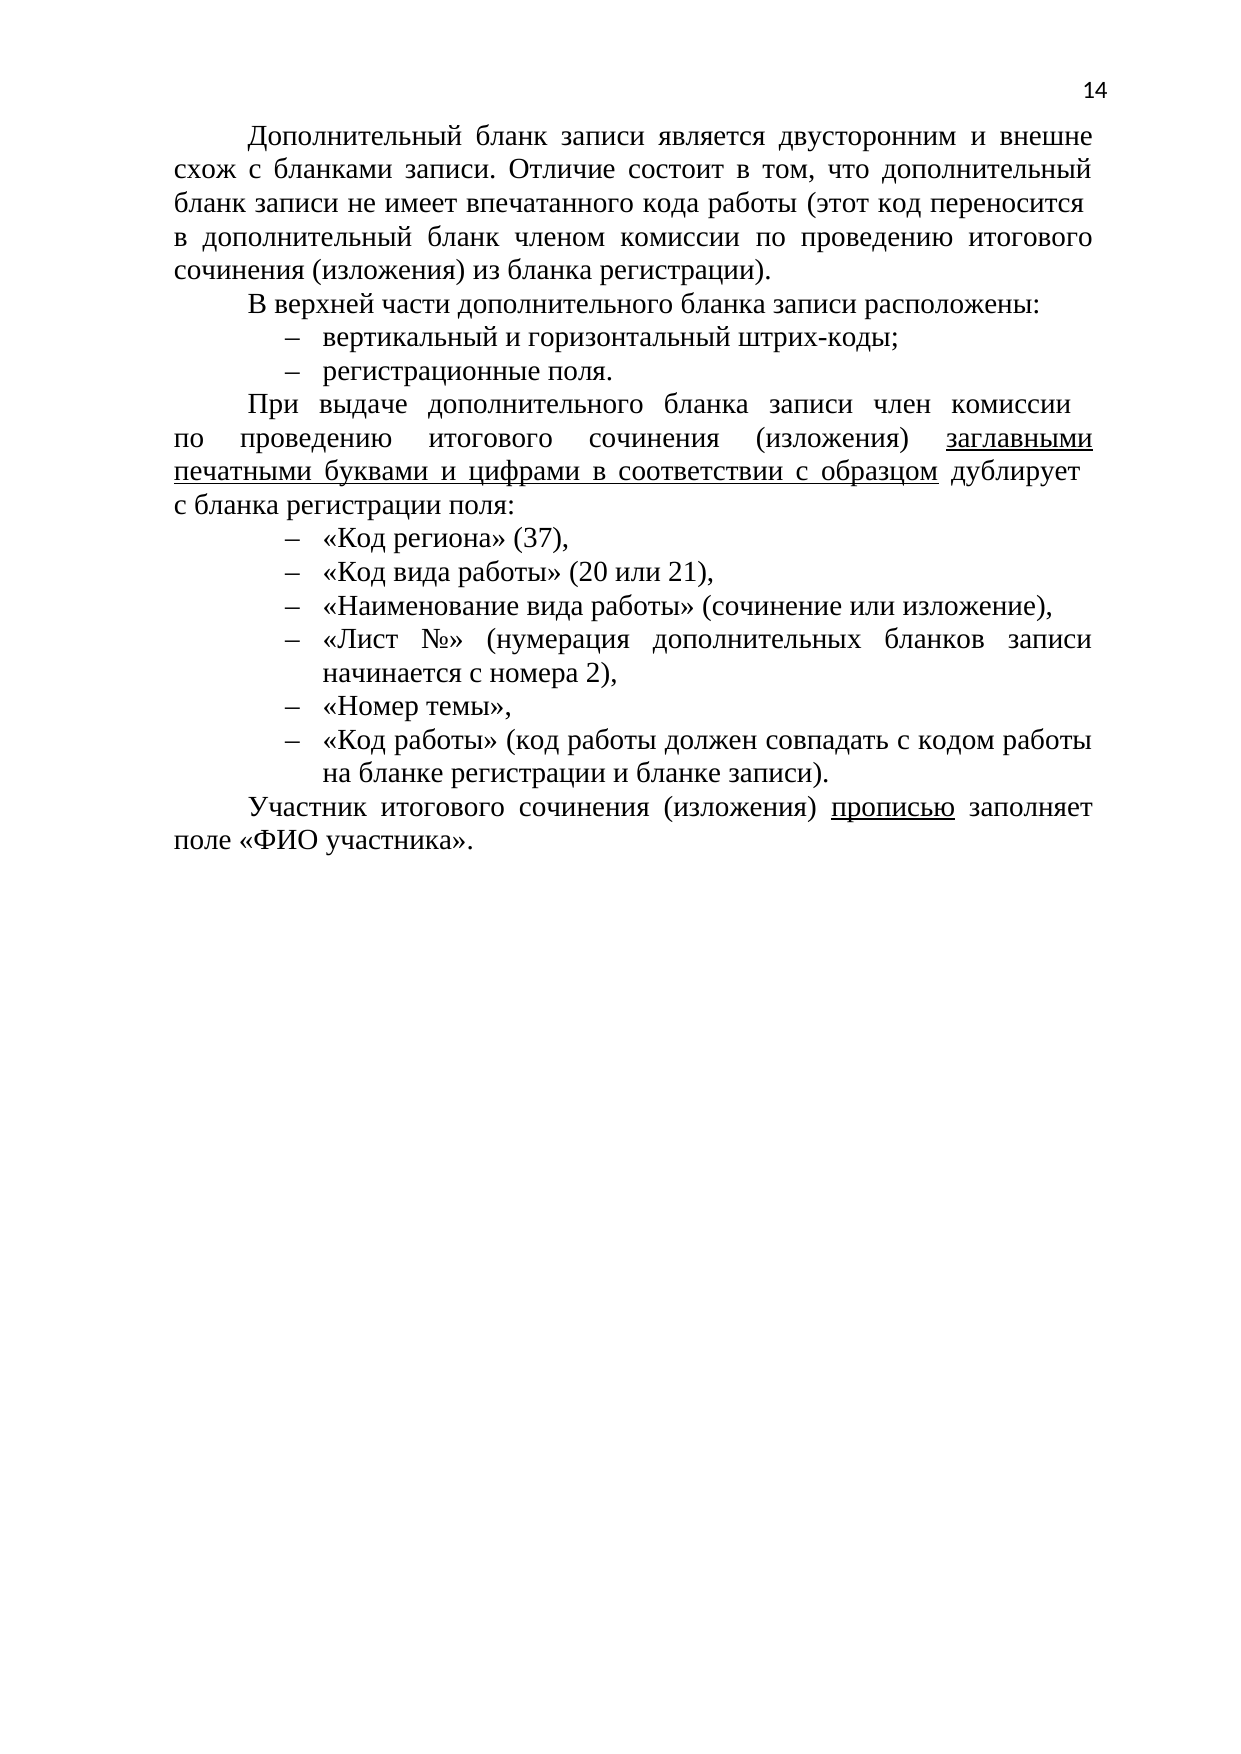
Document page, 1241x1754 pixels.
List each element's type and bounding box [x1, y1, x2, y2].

table_header [163, 118, 1104, 856]
